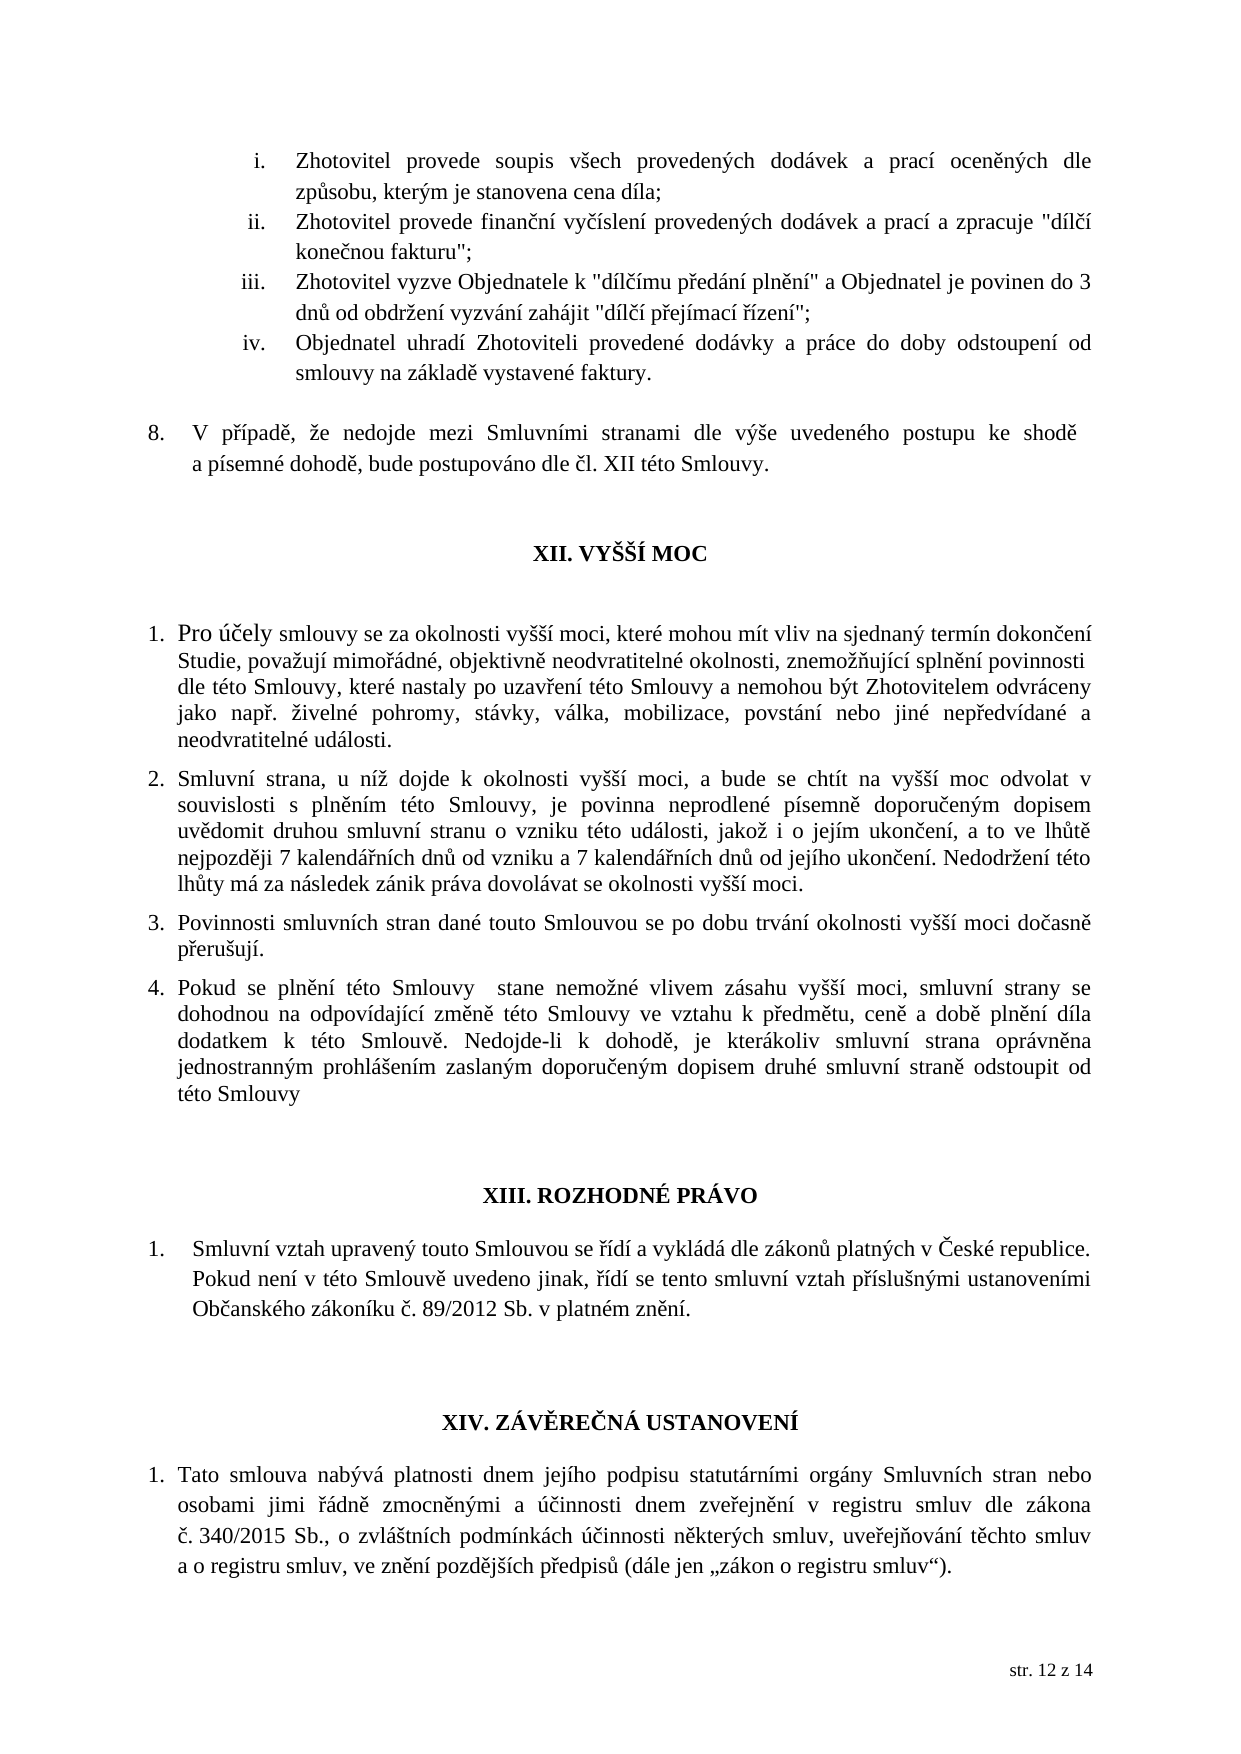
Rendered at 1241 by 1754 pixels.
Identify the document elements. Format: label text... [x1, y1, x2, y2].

list Tato smlouva nabývá platnosti dnem jejího podpisu statutárními orgány Smluvních stran nebo osobami jimi řádně zmocněnými a účinnosti dnem zveřejnění v registru smluv dle zákona č. 340/2015 Sb., o zvláštních podmínkách účinnosti některých smluv, uveřejňování těchto smluv a o registru smluv, ve znění pozdějších předpisů (dále jen „zákon o registru smluv“). [148, 1461, 1093, 1578]
list Smluvní strana, u níž dojde k okolnosti vyšší moci, a bude se chtít na vyšší moc odvolat v souvislosti s plněním této Smlouvy, je povinna neprodlené písemně doporučeným dopisem uvědomit druhou smluvní stranu o vzniku této události, jakož i o jejím ukončení, a to ve lhůtě nejpozději 7 kalendářních dnů od vzniku a 7 kalendářních dnů od jejího ukončení. Nedodržení této lhůty má za následek zánik práva dovolávat se okolnosti vyšší moci. [148, 765, 1093, 896]
list Zhotovitel provede finanční vyčíslení provedených dodávek a prací a zpracuje "dílčí konečnou fakturu"; [266, 208, 1093, 264]
text XII. VYŠŠÍ MOC [148, 540, 1093, 567]
list Pokud se plnění této Smlouvy stane nemožné vlivem zásahu vyšší moci, smluvní strany se dohodnou na odpovídající změně této Smlouvy ve vztahu k předmětu, ceně a době plnění díla dodatkem k této Smlouvě. Nedojde-li k dohodě, je kterákoliv smluvní strana oprávněna jednostranným prohlášením zaslaným doporučeným dopisem druhé smluvní straně odstoupit od této Smlouvy [148, 974, 1093, 1106]
list Povinnosti smluvních stran dané touto Smlouvou se po dobu trvání okolnosti vyšší moci dočasně přerušují. [148, 909, 1093, 962]
list Pro účely smlouvy se za okolnosti vyšší moci, které mohou mít vliv na sjednaný termín dokončení Studie, považují mimořádné, objektivně neodvratitelné okolnosti, znemožňující splnění povinnosti dle této Smlouvy, které nastaly po uzavření této Smlouvy a nemohou být Zhotovitelem odvráceny jako např. živelné pohromy, stávky, válka, mobilizace, povstání nebo jiné nepředvídané a neodvratitelné události. [148, 618, 1093, 752]
list Zhotovitel provede soupis všech provedených dodávek a prací oceněných dle způsobu, kterým je stanovena cena díla; [266, 148, 1093, 204]
list Zhotovitel vyzve Objednatele k "dílčímu předání plnění" a Objednatel je povinen do 3 dnů od obdržení vyzvání zahájit "dílčí přejímací řízení"; [266, 268, 1093, 325]
list V případě, že nedojde mezi Smluvními stranami dle výše uvedeného postupu ke shodě a písemné dohodě, bude postupováno dle čl. XII této Smlouvy. [148, 419, 1093, 476]
list Objednatel uhradí Zhotoviteli provedené dodávky a práce do doby odstoupení od smlouvy na základě vystavené faktury. [266, 329, 1093, 385]
text XIV. ZÁVĚREČNÁ USTANOVENÍ [148, 1408, 1093, 1435]
list Smluvní vztah upravený touto Smlouvou se řídí a vykládá dle zákonů platných v České republice. Pokud není v této Smlouvě uvedeno jinak, řídí se tento smluvní vztah příslušnými ustanoveními Občanského zákoníku č. 89/2012 Sb. v platném znění. [148, 1235, 1093, 1322]
text XIII. ROZHODNÉ PRÁVO [148, 1182, 1093, 1209]
